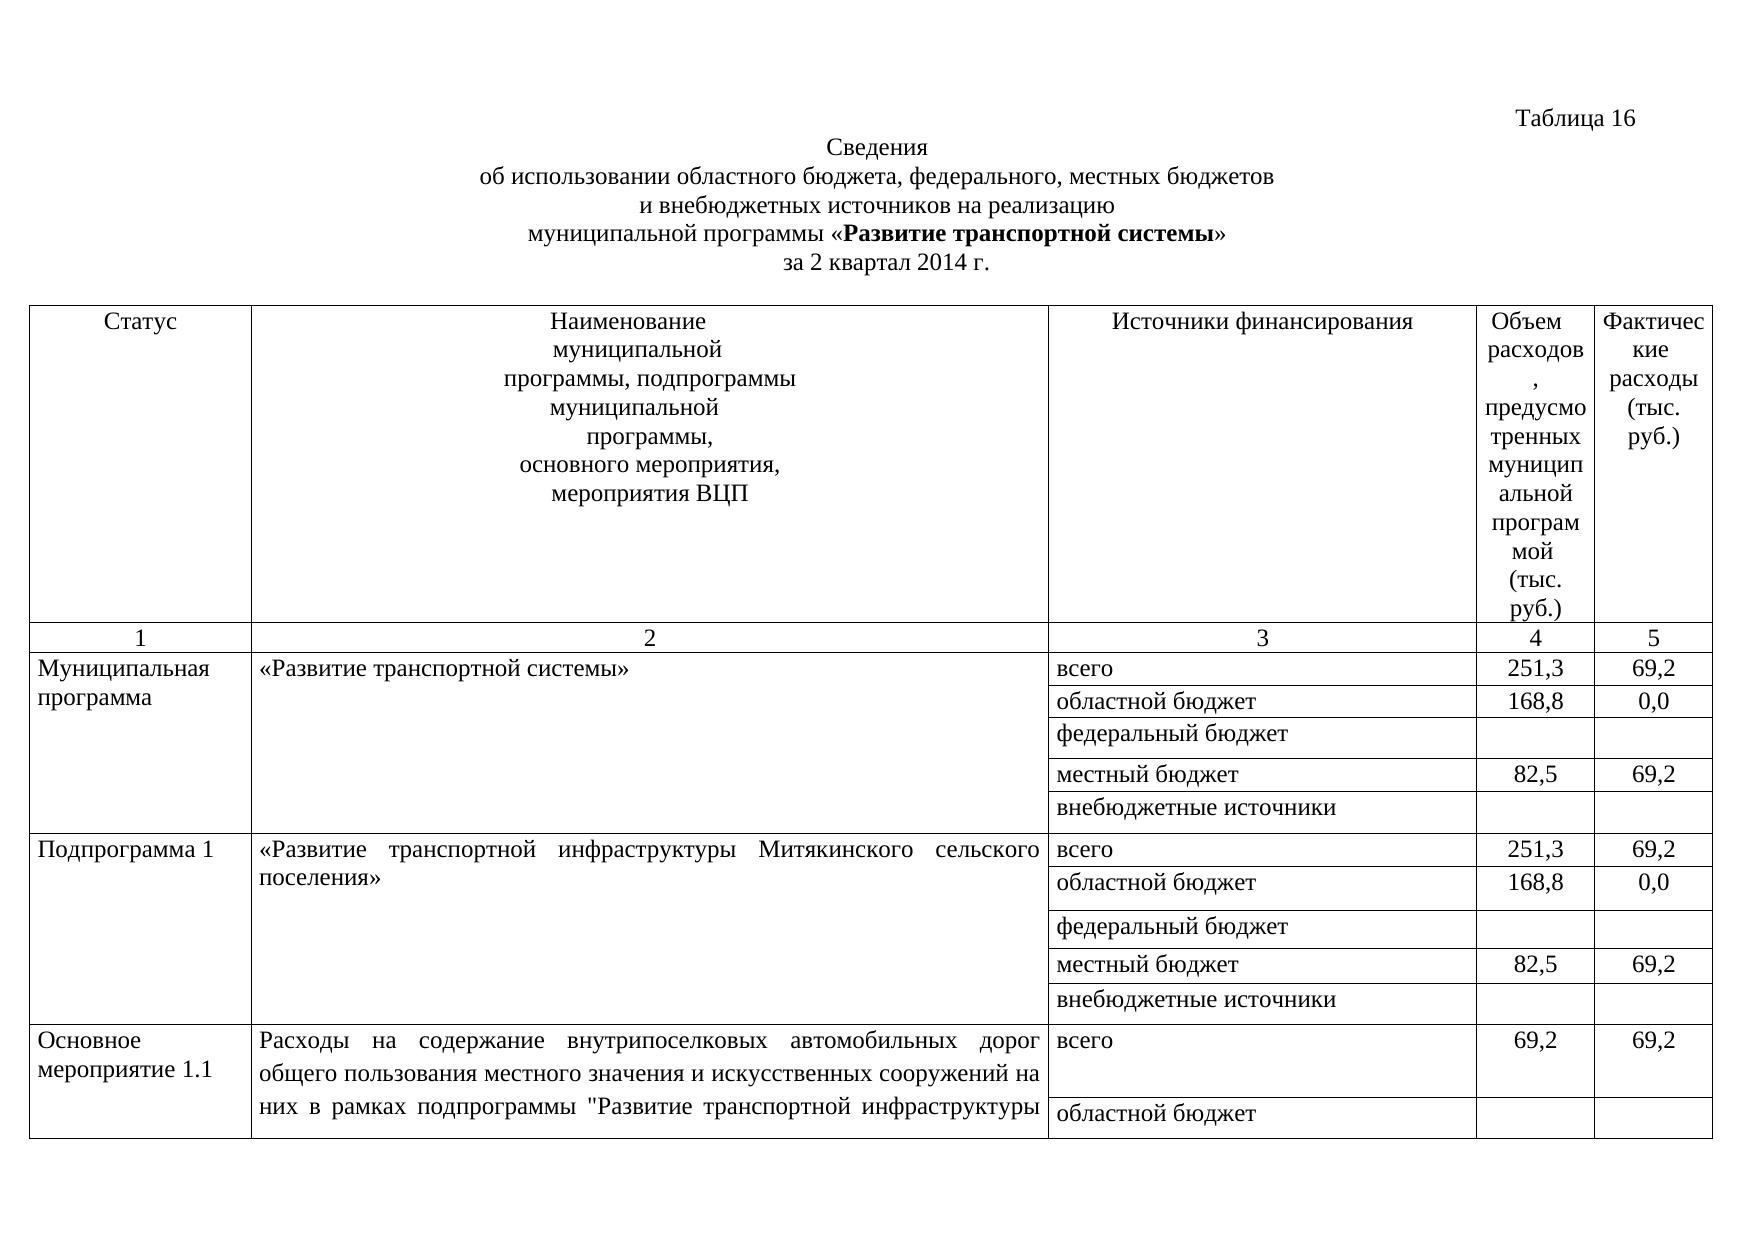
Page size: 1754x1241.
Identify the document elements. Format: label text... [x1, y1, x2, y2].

table_cell 69,2 [1595, 759, 1712, 791]
table_cell «Развитие транспортной инфраструктуры Митякинского сельского поселения» [252, 834, 1048, 1024]
table_cell 82,5 [1477, 759, 1594, 791]
table_cell [1595, 1098, 1712, 1138]
table_cell [1595, 911, 1712, 948]
table_header Наименование муниципальной программы, подпрограммы муниципальной программы, основного мероприятия, мероприятия ВЦП [252, 306, 1048, 622]
table_cell 82,5 [1477, 949, 1594, 983]
table_cell [1595, 792, 1712, 833]
table_cell [1477, 984, 1594, 1024]
table_cell всего [1049, 653, 1476, 685]
table_cell 3 [1049, 623, 1476, 652]
table_cell Муниципальная программа [30, 653, 251, 833]
table_cell 69,2 [1595, 1025, 1712, 1097]
table_cell областной бюджет [1049, 867, 1476, 910]
table_cell областной бюджет [1049, 1098, 1476, 1138]
table_cell 1 [30, 623, 251, 652]
table_header Источники финансирования [1049, 306, 1476, 622]
table_cell Расходы на содержание внутрипоселковых автомобильных дорог общего пользования местного значения и искусственных сооружений на них в рамках подпрограммы "Развитие транспортной инфраструктуры Митякинского сельского поселения " муниципальной программы Митякинского сельского поселения "Развитие транспортной системы" [252, 1025, 1048, 1138]
table_cell 69,2 [1595, 834, 1712, 866]
table_header Статус [30, 306, 251, 622]
table_cell 4 [1477, 623, 1594, 652]
table_cell внебюджетные источники [1049, 984, 1476, 1024]
table_cell 0,0 [1595, 686, 1712, 717]
table_cell 69,2 [1477, 1025, 1594, 1097]
text Сведения [118, 132, 1636, 161]
table_cell [1477, 792, 1594, 833]
table_cell [1477, 911, 1594, 948]
table_header Фактические расходы (тыс. руб.) [1595, 306, 1712, 622]
table_cell 251,3 [1477, 653, 1594, 685]
table_cell [1477, 718, 1594, 758]
table_cell Подпрограмма 1 [30, 834, 251, 1024]
text и внебюджетных источников на реализацию [118, 190, 1636, 218]
table_cell местный бюджет [1049, 949, 1476, 983]
table_cell [1477, 1098, 1594, 1138]
table_cell 69,2 [1595, 653, 1712, 685]
table_cell местный бюджет [1049, 759, 1476, 791]
table_cell всего [1049, 1025, 1476, 1097]
table_header Объем расходов, предусмотренных муниципальной программой (тыс. руб.) [1477, 306, 1594, 622]
table_cell 168,8 [1477, 686, 1594, 717]
table_cell 5 [1595, 623, 1712, 652]
table_cell [1595, 718, 1712, 758]
table_cell 251,3 [1477, 834, 1594, 866]
table_cell 0,0 [1595, 867, 1712, 910]
table_cell всего [1049, 834, 1476, 866]
table_cell внебюджетные источники [1049, 792, 1476, 833]
table_cell федеральный бюджет [1049, 911, 1476, 948]
table_cell областной бюджет [1049, 686, 1476, 717]
table_cell «Развитие транспортной системы» [252, 653, 1048, 833]
table_cell федеральный бюджет [1049, 718, 1476, 758]
table_cell 2 [252, 623, 1048, 652]
table_cell [1595, 984, 1712, 1024]
table_cell 168,8 [1477, 867, 1594, 910]
text об использовании областного бюджета, федерального, местных бюджетов [118, 161, 1636, 190]
table_cell Основное мероприятие 1.1 [30, 1025, 251, 1138]
text муниципальной программы «Развитие транспортной системы» [118, 218, 1636, 247]
table_cell 69,2 [1595, 949, 1712, 983]
text Таблица 16 [118, 103, 1636, 132]
text за 2 квартал 2014 г. [118, 247, 1636, 276]
